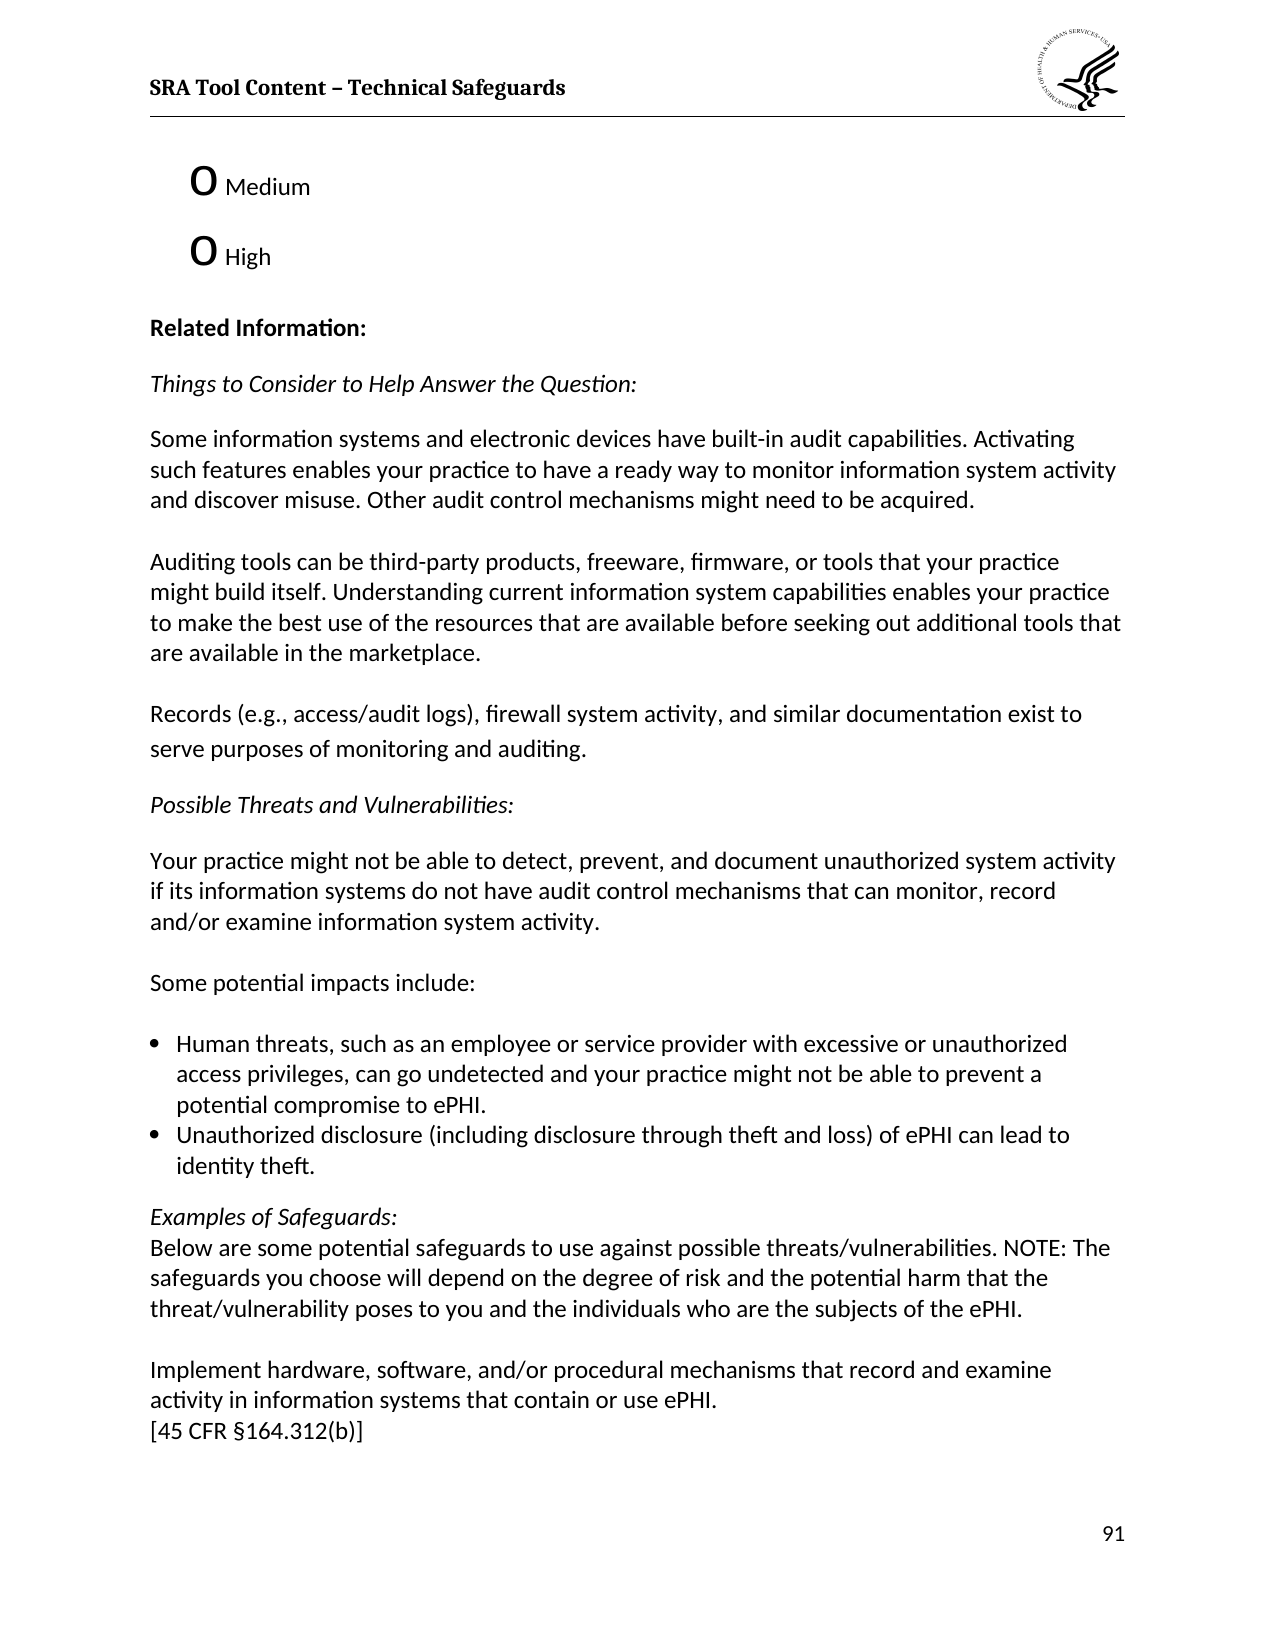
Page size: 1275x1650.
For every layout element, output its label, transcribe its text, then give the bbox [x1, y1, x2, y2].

text Auditing tools can be third-party products, freeware, firmware, or tools that your practice might build itself. Understanding current information system capabilities enables your practice to make the best use of the resources that are available before seeking out additional tools that are available in the marketplace. [150, 546, 1125, 668]
picture [1037, 29, 1119, 111]
list High [187, 221, 1125, 282]
text [45 CFR §164.312(b)] [150, 1415, 1125, 1474]
text Some potential impacts include: [150, 967, 1125, 997]
text Examples of Safeguards: [150, 1201, 1125, 1232]
list Human threats, such as an employee or service provider with excessive or unauthorized access privileges, can go undetected and your practice might not be able to prevent a potential compromise to ePHI. [150, 1028, 1125, 1119]
text Records (e.g., access/audit logs), firewall system activity, and similar documentation exist to serve purposes of monitoring and auditing. [150, 698, 1125, 764]
list Unauthorized disclosure (including disclosure through theft and loss) of ePHI can lead to identity theft. [150, 1119, 1125, 1181]
text Some information systems and electronic devices have built-in audit capabilities. Activating such features enables your practice to have a ready way to monitor information system activity and discover misuse. Other audit control mechanisms might need to be acquired. [150, 423, 1125, 515]
list Medium [187, 150, 1125, 211]
text Your practice might not be able to detect, prevent, and document unauthorized system activity if its information systems do not have audit control mechanisms that can monitor, record and/or examine information system activity. [150, 845, 1125, 936]
text Related Information: [150, 312, 1125, 342]
text Implement hardware, software, and/or procedural mechanisms that record and examine activity in information systems that contain or use ePHI. [150, 1354, 1125, 1415]
text Things to Consider to Help Answer the Question: [150, 368, 1125, 398]
text Below are some potential safeguards to use against possible threats/vulnerabilities. NOTE: The safeguards you choose will depend on the degree of risk and the potential harm that the threat/vulnerability poses to you and the individuals who are the subjects of the ePHI. [150, 1232, 1125, 1323]
text Possible Threats and Vulnerabilities: [150, 789, 1125, 819]
